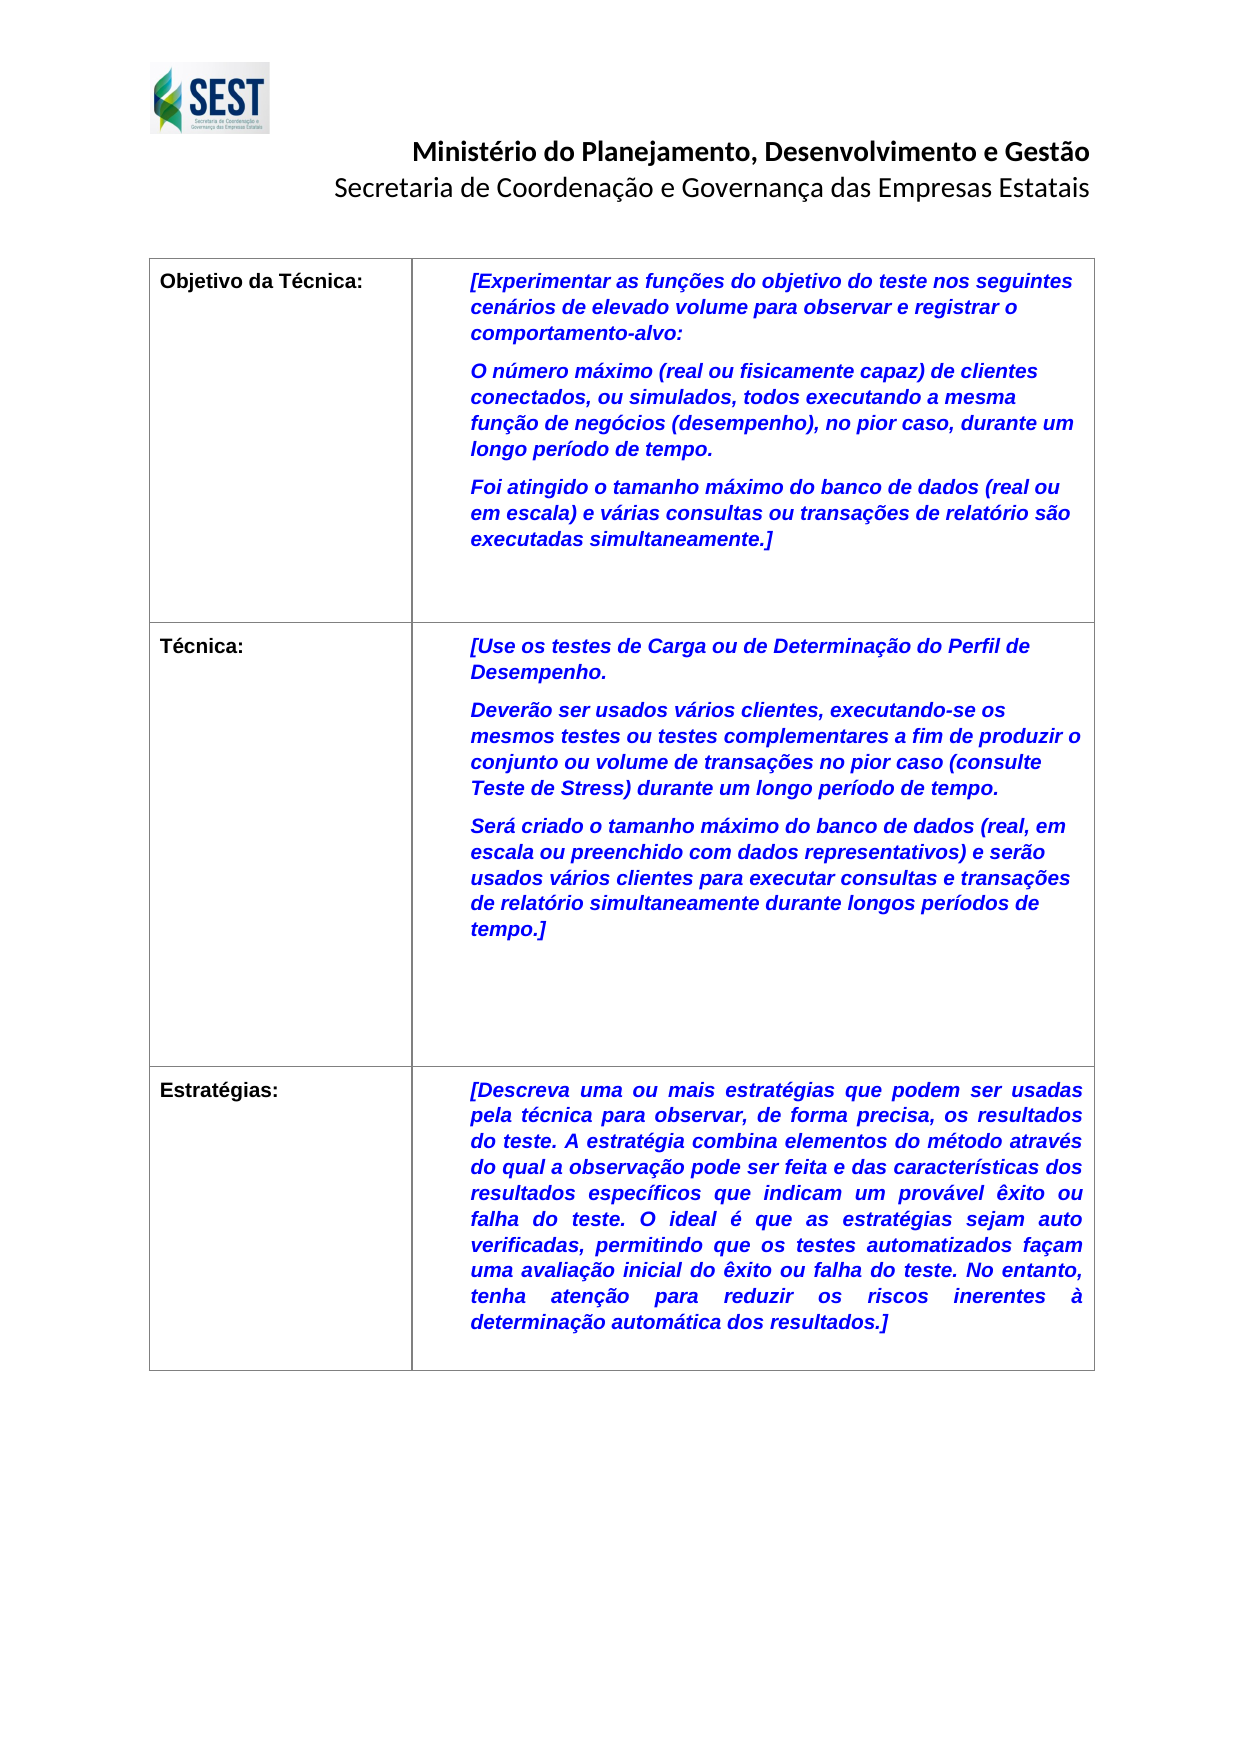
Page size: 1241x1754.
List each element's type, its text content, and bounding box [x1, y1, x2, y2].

picture [150, 62, 270, 134]
table_header Objetivo da Técnica: [150, 259, 411, 622]
table_cell Técnica: [150, 623, 411, 1066]
table_header [Experimentar as funções do objetivo do teste nos seguintes cenários de elevado volume para observar e registrar o comportamento-alvo: O número máximo (real ou fisicamente capaz) de clientes conectados, ou simulados, todos executando a mesma função de negócios (desempenho), no pior caso, durante um longo período de tempo. Foi atingido o tamanho máximo do banco de dados (real ou em escala) e várias consultas ou transações de relatório são executadas simultaneamente.] [413, 259, 1094, 622]
table_cell [Use os testes de Carga ou de Determinação do Perfil de Desempenho. Deverão ser usados vários clientes, executando-se os mesmos testes ou testes complementares a fim de produzir o conjunto ou volume de transações no pior caso (consulte Teste de Stress) durante um longo período de tempo. Será criado o tamanho máximo do banco de dados (real, em escala ou preenchido com dados representativos) e serão usados vários clientes para executar consultas e transações de relatório simultaneamente durante longos períodos de tempo.] [413, 623, 1094, 1066]
table_cell [Descreva uma ou mais estratégias que podem ser usadas pela técnica para observar, de forma precisa, os resultados do teste. A estratégia combina elementos do método através do qual a observação pode ser feita e das características dos resultados específicos que indicam um provável êxito ou falha do teste. O ideal é que as estratégias sejam auto verificadas, permitindo que os testes automatizados façam uma avaliação inicial do êxito ou falha do teste. No entanto, tenha atenção para reduzir os riscos inerentes à determinação automática dos resultados.] [413, 1067, 1094, 1370]
table_cell Estratégias: [150, 1067, 411, 1370]
